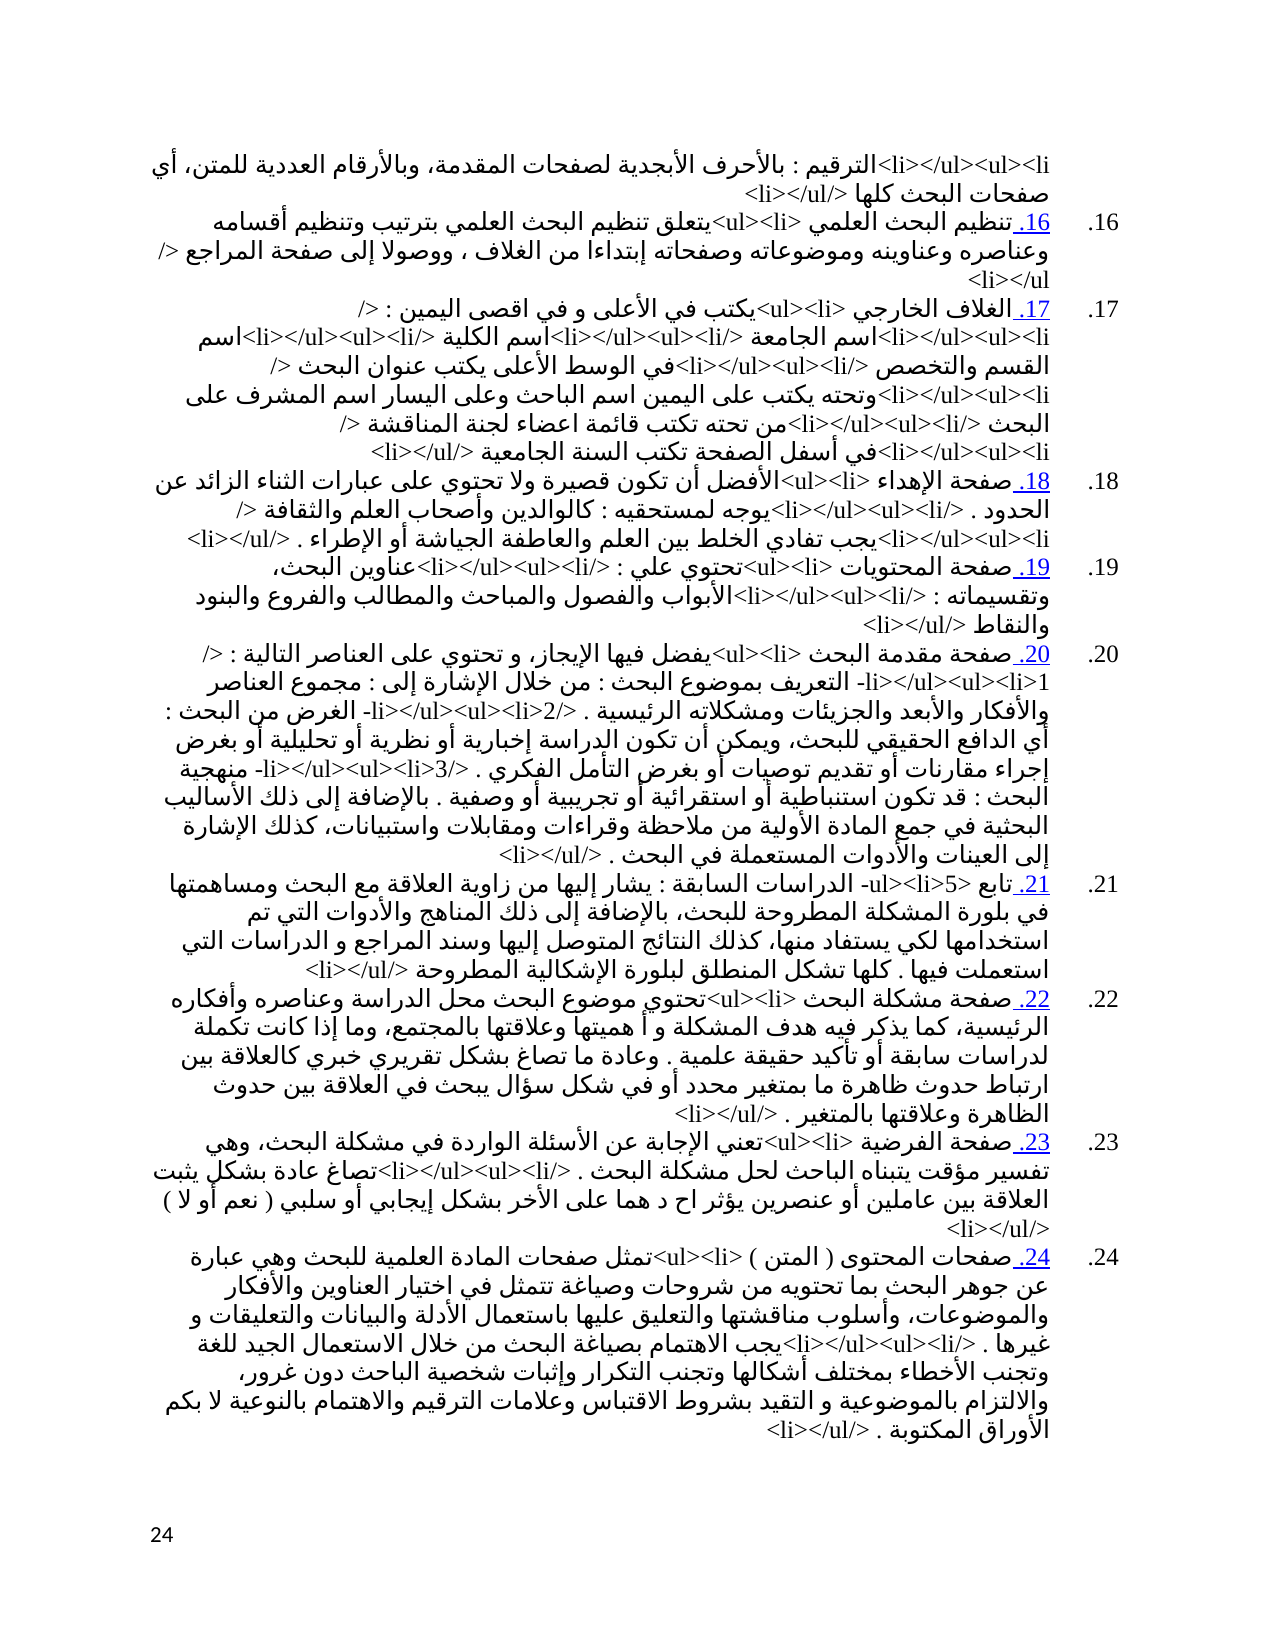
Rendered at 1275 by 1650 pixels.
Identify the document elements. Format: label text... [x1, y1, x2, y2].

list 24. صفحات المحتوى ( المتن ) <ul><li>تمثل صفحات المادة العلمية للبحث وهي عبارة عن جوهر البحث بما تحتويه من شروحات وصياغة تتمثل في اختيار العناوين والأفكار والموضوعات، وأسلوب مناقشتها والتعليق عليها باستعمال الأدلة والبيانات والتعليقات و غيرها . </li></ul><ul><li>يجب الاهتمام بصياغة البحث من خلال الاستعمال الجيد للغة وتجنب الأخطاء بمختلف أشكالها وتجنب التكرار وإثبات شخصية الباحث دون غرور، والالتزام بالموضوعية و التقيد بشروط الاقتباس وعلامات الترقيم والاهتمام بالنوعية لا بكم الأوراق المكتوبة . </li></ul> [150, 1242, 1087, 1444]
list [150, 150, 1087, 207]
list 18. صفحة الإهداء <ul><li>الأفضل أن تكون قصيرة ولا تحتوي على عبارات الثناء الزائد عن الحدود . </li></ul><ul><li>يوجه لمستحقيه : كالوالدين وأصحاب العلم والثقافة </li></ul><ul><li>يجب تفادي الخلط بين العلم والعاطفة الجياشة أو الإطراء . </li></ul> [150, 466, 1087, 552]
list 17. الغلاف الخارجي <ul><li>يكتب في الأعلى و في اقصى اليمين : </li></ul><ul><li>اسم الجامعة </li></ul><ul><li>اسم الكلية </li></ul><ul><li>اسم القسم والتخصص </li></ul><ul><li>في الوسط الأعلى يكتب عنوان البحث </li></ul><ul><li>وتحته يكتب على اليمين اسم الباحث وعلى اليسار اسم المشرف على البحث </li></ul><ul><li>من تحته تكتب قائمة اعضاء لجنة المناقشة </li></ul><ul><li>في أسفل الصفحة تكتب السنة الجامعية </li></ul> [150, 294, 1087, 466]
list 19. صفحة المحتويات <ul><li>تحتوي علي : </li></ul><ul><li>عناوين البحث، وتقسيماته : </li></ul><ul><li>الأبواب والفصول والمباحث والمطالب والفروع والبنود والنقاط </li></ul> [150, 552, 1087, 639]
list 21. تابع <ul><li>5- الدراسات السابقة : يشار إليها من زاوية العلاقة مع البحث ومساهمتها في بلورة المشكلة المطروحة للبحث، بالإضافة إلى ذلك المناهج والأدوات التي تم استخدامها لكي يستفاد منها، كذلك النتائج المتوصل إليها وسند المراجع و الدراسات التي استعملت فيها . كلها تشكل المنطلق لبلورة الإشكالية المطروحة </li></ul> [150, 869, 1087, 984]
list 23. صفحة الفرضية <ul><li>تعني الإجابة عن الأسئلة الواردة في مشكلة البحث، وهي تفسير مؤقت يتبناه الباحث لحل مشكلة البحث . </li></ul><ul><li>تصاغ عادة بشكل يثبت العلاقة بين عاملين أو عنصرين يؤثر اح د هما على الأخر بشكل إيجابي أو سلبي ( نعم أو لا ) </li></ul> [150, 1127, 1087, 1242]
list 20. صفحة مقدمة البحث <ul><li>يفضل فيها الإيجاز، و تحتوي على العناصر التالية : </li></ul><ul><li>1- التعريف بموضوع البحث : من خلال الإشارة إلى : مجموع العناصر والأفكار والأبعد والجزيئات ومشكلاته الرئيسية . </li></ul><ul><li>2- الغرض من البحث : أي الدافع الحقيقي للبحث، ويمكن أن تكون الدراسة إخبارية أو نظرية أو تحليلية أو بغرض إجراء مقارنات أو تقديم توصيات أو بغرض التأمل الفكري . </li></ul><ul><li>3- منهجية البحث : قد تكون استنباطية أو استقرائية أو تجريبية أو وصفية . بالإضافة إلى ذلك الأساليب البحثية في جمع المادة الأولية من ملاحظة وقراءات ومقابلات واستبيانات، كذلك الإشارة إلى العينات والأدوات المستعملة في البحث . </li></ul> [150, 639, 1087, 869]
list 16. تنظيم البحث العلمي <ul><li>يتعلق تنظيم البحث العلمي بترتيب وتنظيم أقسامه وعناصره وعناوينه وموضوعاته وصفحاته إبتداءا من الغلاف ، ووصولا إلى صفحة المراجع </li></ul> [150, 207, 1087, 294]
list 22. صفحة مشكلة البحث <ul><li>تحتوي موضوع البحث محل الدراسة وعناصره وأفكاره الرئيسية، كما يذكر فيه هدف المشكلة و أ هميتها وعلاقتها بالمجتمع، وما إذا كانت تكملة لدراسات سابقة أو تأكيد حقيقة علمية . وعادة ما تصاغ بشكل تقريري خبري كالعلاقة بين ارتباط حدوث ظاهرة ما بمتغير محدد أو في شكل سؤال يبحث في العلاقة بين حدوث الظاهرة وعلاقتها بالمتغير . </li></ul> [150, 984, 1087, 1127]
